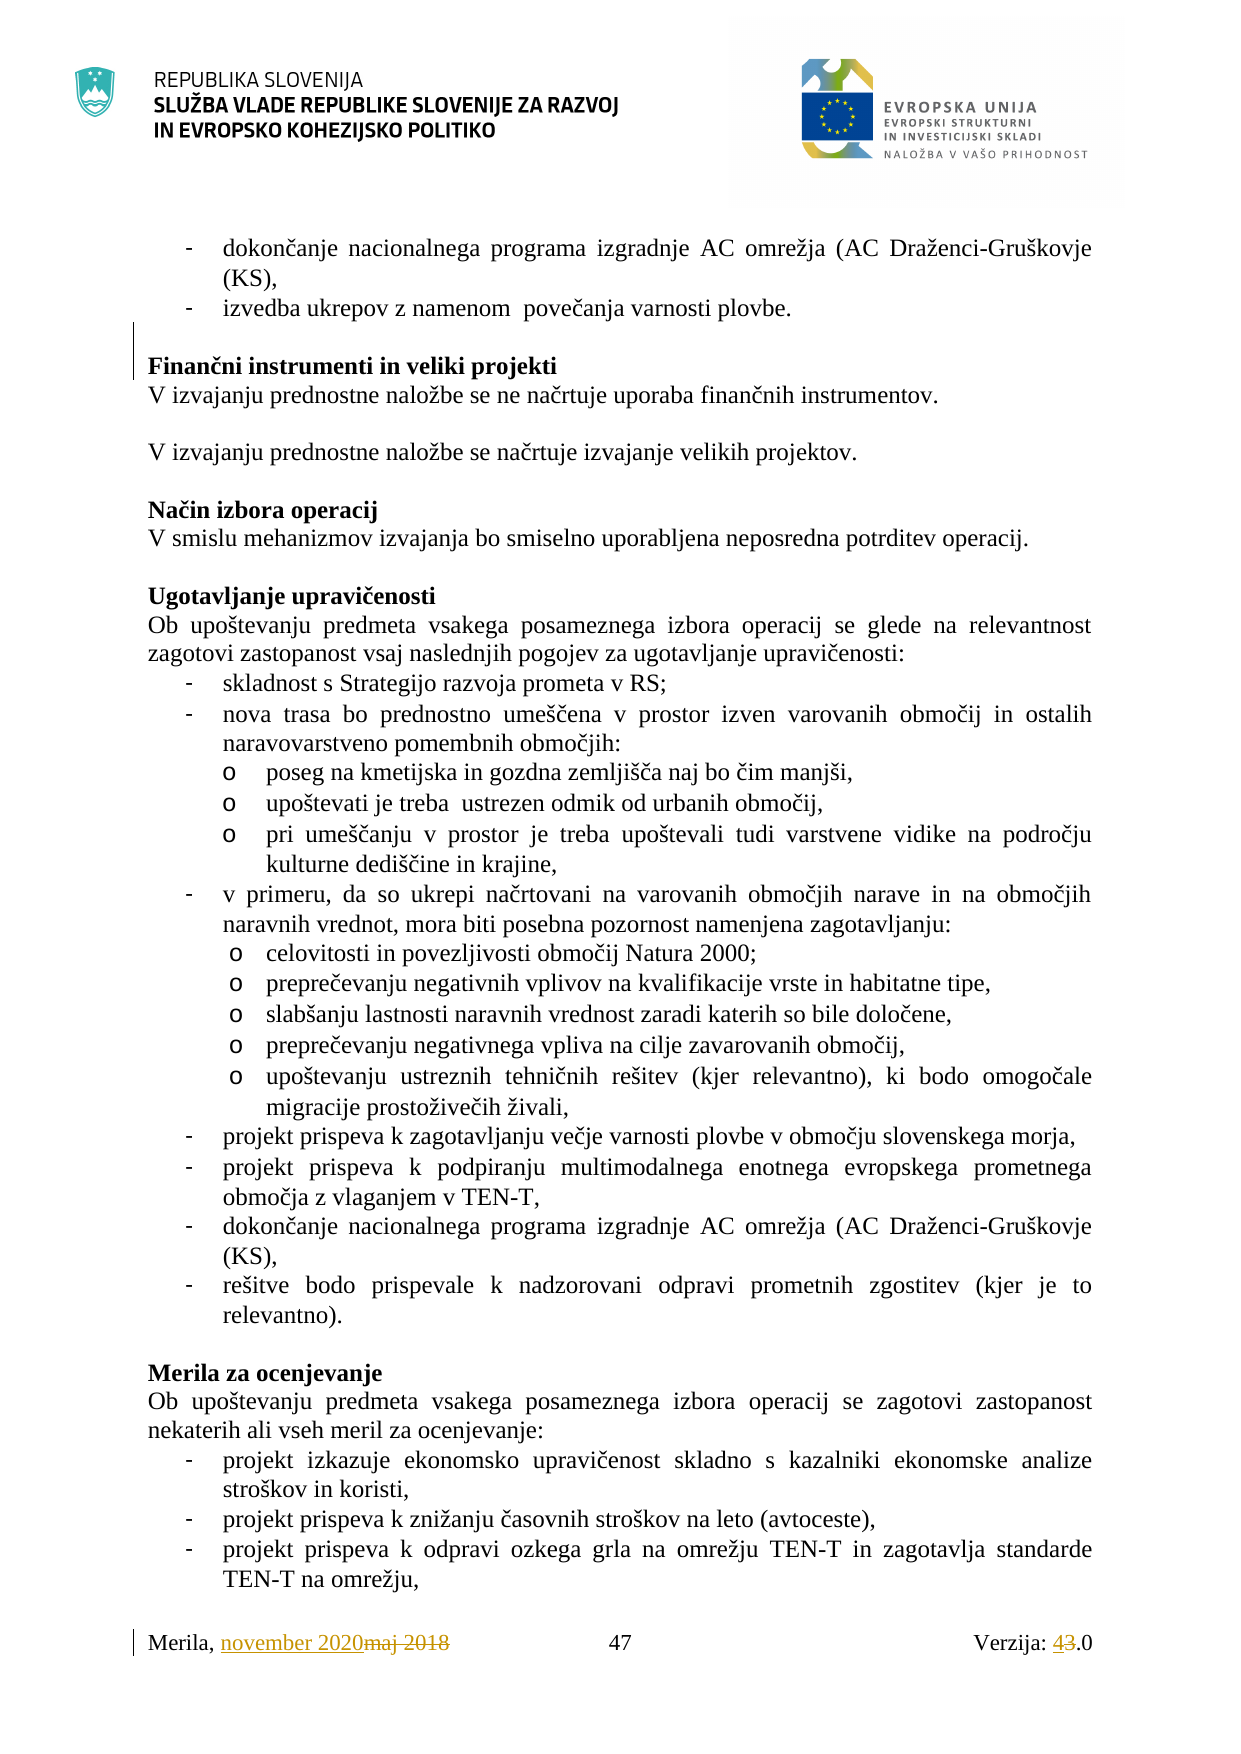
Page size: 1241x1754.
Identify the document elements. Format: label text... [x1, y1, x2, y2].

list dokončanje nacionalnega programa izgradnje AC omrežja (AC Draženci-Gruškovje (KS), [185, 232, 1093, 292]
picture [75, 67, 619, 144]
list rešitve bodo prispevale k nadzorovani odpravi prometnih zgostitev (kjer je to relevantno). [185, 1269, 1093, 1329]
text Ugotavljanje upravičenosti [148, 581, 1093, 610]
list upoštevati je treba ustrezen odmik od urbanih območij, [222, 788, 1093, 819]
list pri umeščanju v prostor je treba upoštevali tudi varstvene vidike na področju kulturne dediščine in krajine, [222, 819, 1093, 878]
list skladnost s Strategijo razvoja prometa v RS; [185, 667, 1093, 698]
list v primeru, da so ukrepi načrtovani na varovanih območjih narave in na območjih naravnih vrednot, mora biti posebna pozornost namenjena zagotavljanju: [185, 878, 1093, 938]
picture [728, 16, 1125, 208]
list slabšanju lastnosti naravnih vrednost zaradi katerih so bile določene, [228, 999, 1093, 1030]
list projekt izkazuje ekonomsko upravičenost skladno s kazalniki ekonomske analize stroškov in koristi, [185, 1444, 1093, 1503]
text V smislu mehanizmov izvajanja bo smiselno uporabljena neposredna potrditev operacij. [148, 523, 1093, 552]
list nova trasa bo prednostno umeščena v prostor izven varovanih območij in ostalih naravovarstveno pomembnih območjih: [185, 698, 1093, 757]
text Finančni instrumenti in veliki projekti [148, 351, 1093, 380]
list poseg na kmetijska in gozdna zemljišča naj bo čim manjši, [222, 757, 1093, 788]
list projekt prispeva k znižanju časovnih stroškov na leto (avtoceste), [185, 1503, 1093, 1534]
text V izvajanju prednostne naložbe se načrtuje izvajanje velikih projektov. [148, 437, 1093, 466]
list izvedba ukrepov z namenom povečanja varnosti plovbe. [185, 292, 1093, 322]
text Merila za ocenjevanje [148, 1358, 1093, 1386]
list projekt prispeva k podpiranju multimodalnega enotnega evropskega prometnega območja z vlaganjem v TEN-T, [185, 1151, 1093, 1210]
list dokončanje nacionalnega programa izgradnje AC omrežja (AC Draženci-Gruškovje (KS), [185, 1210, 1093, 1269]
list upoštevanju ustreznih tehničnih rešitev (kjer relevantno), ki bodo omogočale migracije prostoživečih živali, [228, 1061, 1093, 1121]
text Ob upoštevanju predmeta vsakega posameznega izbora operacij se glede na relevantnost zagotovi zastopanost vsaj naslednjih pogojev za ugotavljanje upravičenosti: [148, 610, 1093, 667]
list projekt prispeva k odpravi ozkega grla na omrežju TEN-T in zagotavlja standarde TEN-T na omrežju, [185, 1534, 1093, 1593]
list celovitosti in povezljivosti območij Natura 2000; [228, 938, 1093, 968]
list projekt prispeva k zagotavljanju večje varnosti plovbe v območju slovenskega morja, [185, 1121, 1093, 1151]
list preprečevanju negativnega vpliva na cilje zavarovanih območij, [228, 1030, 1093, 1061]
text V izvajanju prednostne naložbe se ne načrtuje uporaba finančnih instrumentov. [148, 380, 1093, 408]
list preprečevanju negativnih vplivov na kvalifikacije vrste in habitatne tipe, [228, 968, 1093, 999]
text Način izbora operacij [148, 495, 1093, 523]
text Ob upoštevanju predmeta vsakega posameznega izbora operacij se zagotovi zastopanost nekaterih ali vseh meril za ocenjevanje: [148, 1386, 1093, 1444]
